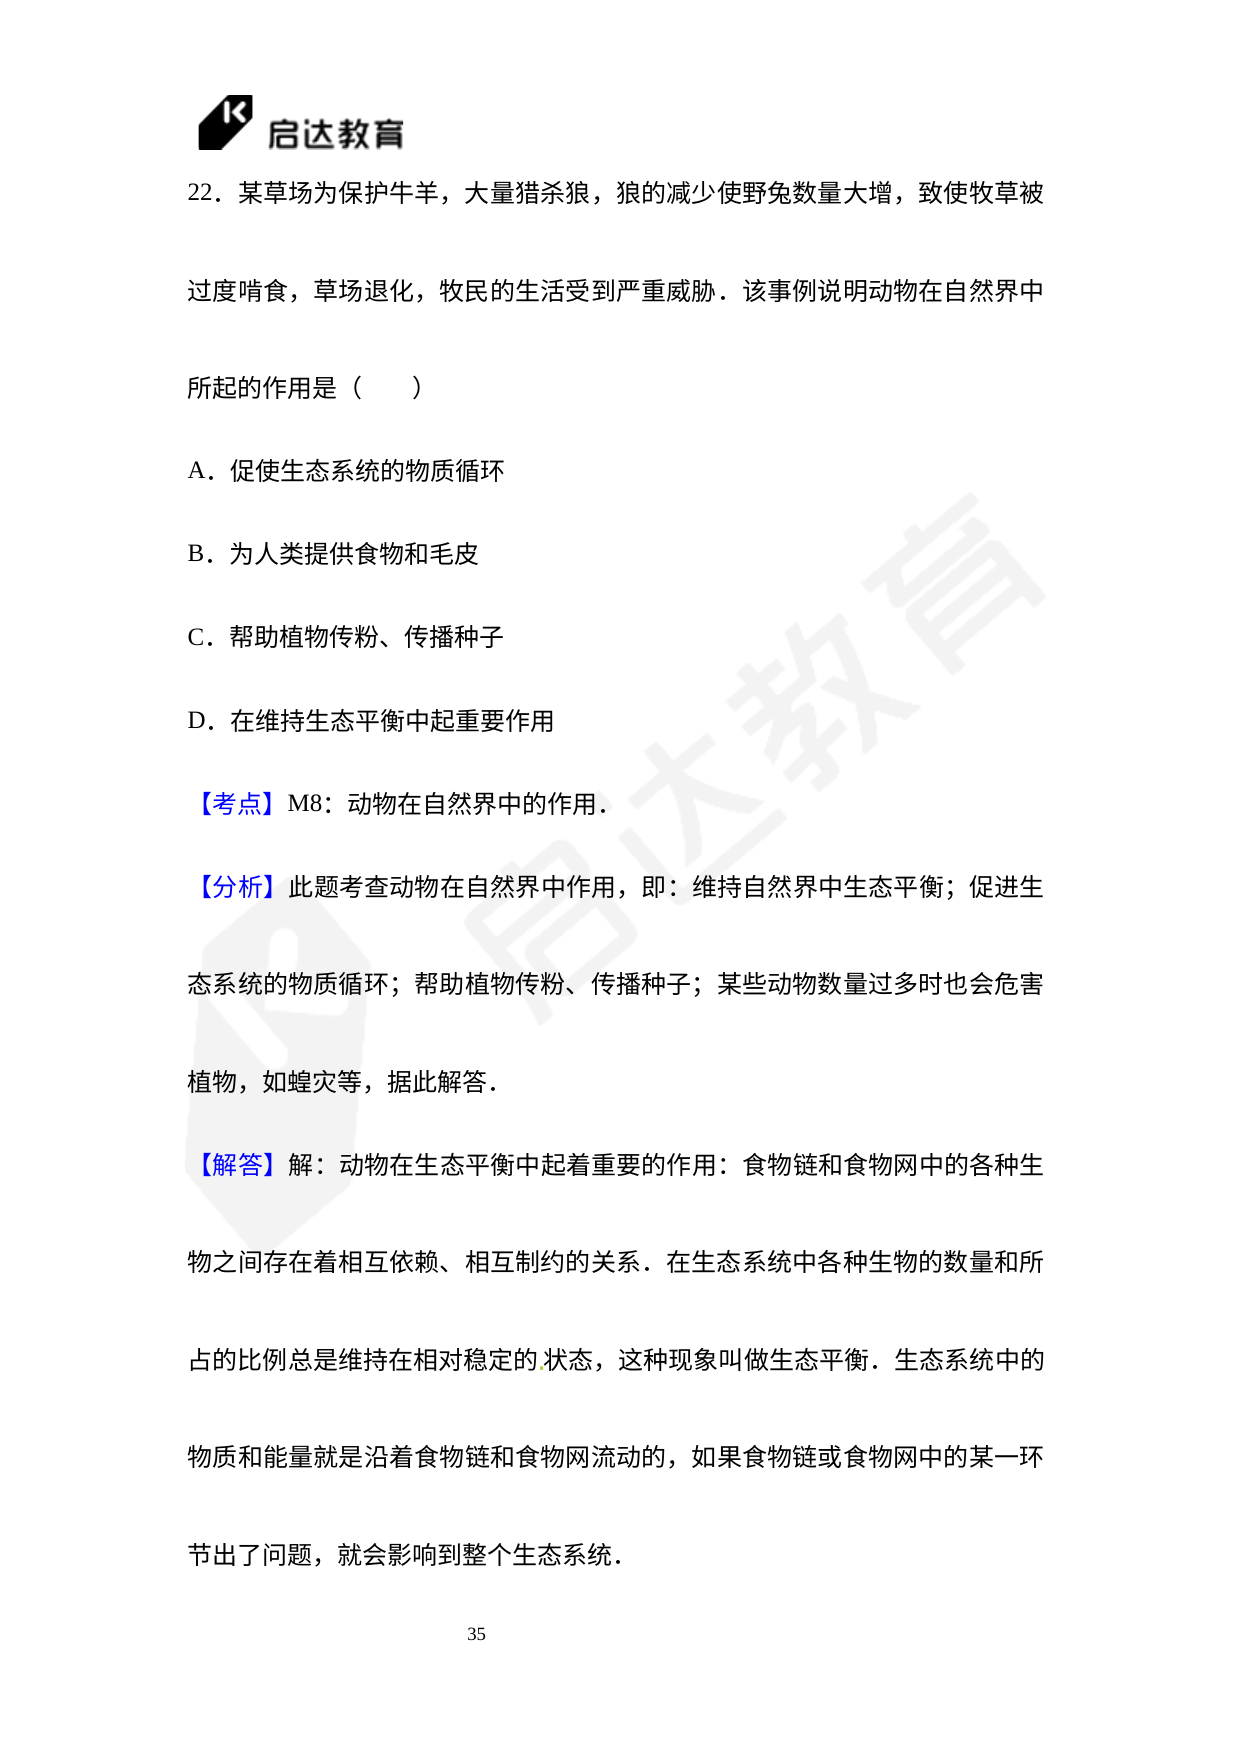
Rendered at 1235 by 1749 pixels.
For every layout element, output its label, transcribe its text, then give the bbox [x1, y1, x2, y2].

text B．为人类提供食物和毛皮 [187, 520, 1047, 585]
text C．帮助植物传粉、传播种子 [187, 603, 1047, 668]
text 【解答】解：动物在生态平衡中起着重要的作用：食物链和食物网中的各种生物之间存在着相互依赖、相互制约的关系．在生态系统中各种生物的数量和所占的比例总是维持在相对稳定的状态，这种现象叫做生态平衡．生态系统中的物质和能量就是沿着食物链和食物网流动的，如果食物链或食物网中的某一环节出了问题，就会影响到整个生态系统． [187, 1131, 1047, 1586]
text A．促使生态系统的物质循环 [187, 437, 1047, 502]
text 22．某草场为保护牛羊，大量猎杀狼，狼的减少使野兔数量大增，致使牧草被过度啃食，草场退化，牧民的生活受到严重威胁．该事例说明动物在自然界中所起的作用是（ ） [187, 159, 1047, 419]
picture [198, 95, 404, 150]
text 【分析】此题考查动物在自然界中作用，即：维持自然界中生态平衡；促进生态系统的物质循环；帮助植物传粉、传播种子；某些动物数量过多时也会危害植物，如蝗灾等，据此解答． [187, 853, 1047, 1113]
text 【考点】M8：动物在自然界中的作用． [187, 770, 1047, 835]
text D．在维持生态平衡中起重要作用 [187, 687, 1047, 752]
